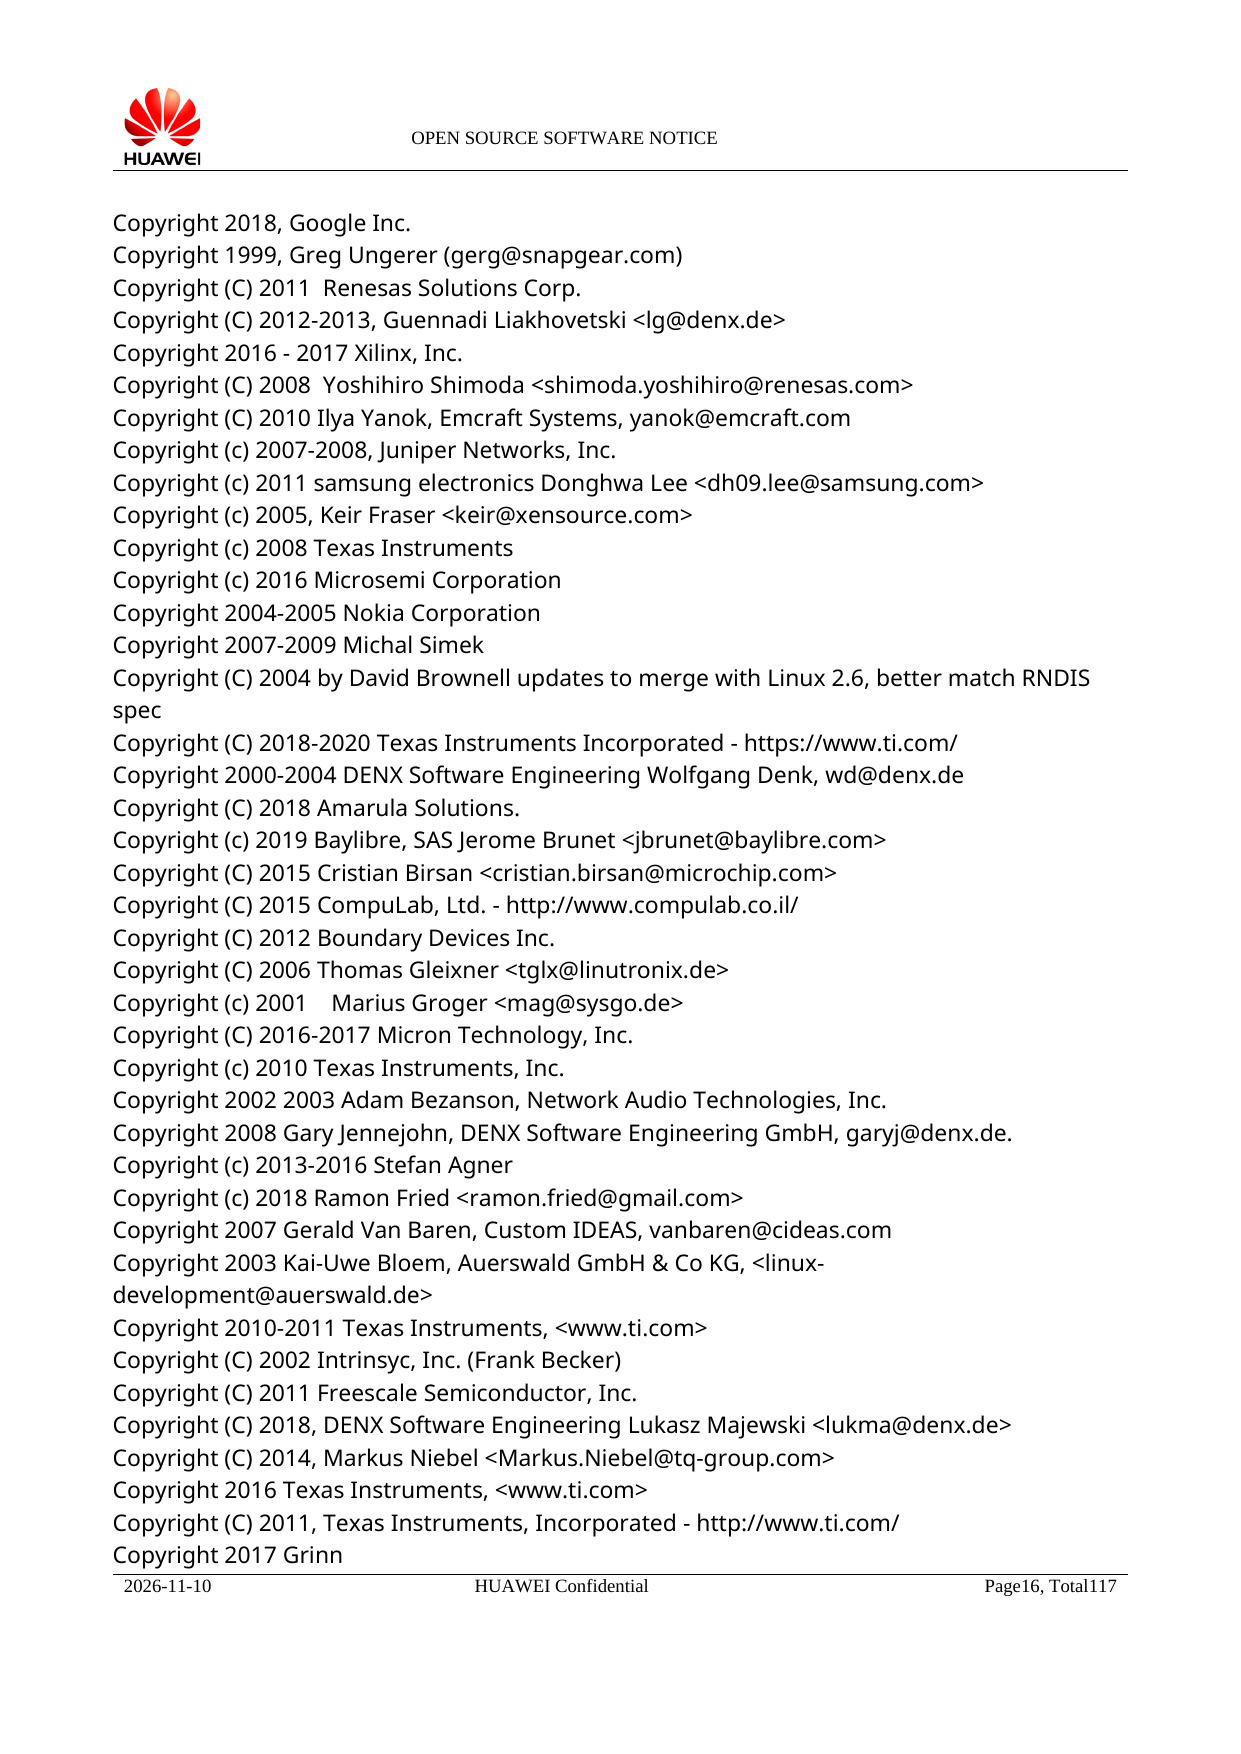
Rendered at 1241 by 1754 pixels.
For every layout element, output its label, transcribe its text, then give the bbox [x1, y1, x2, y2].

picture [124, 88, 201, 165]
